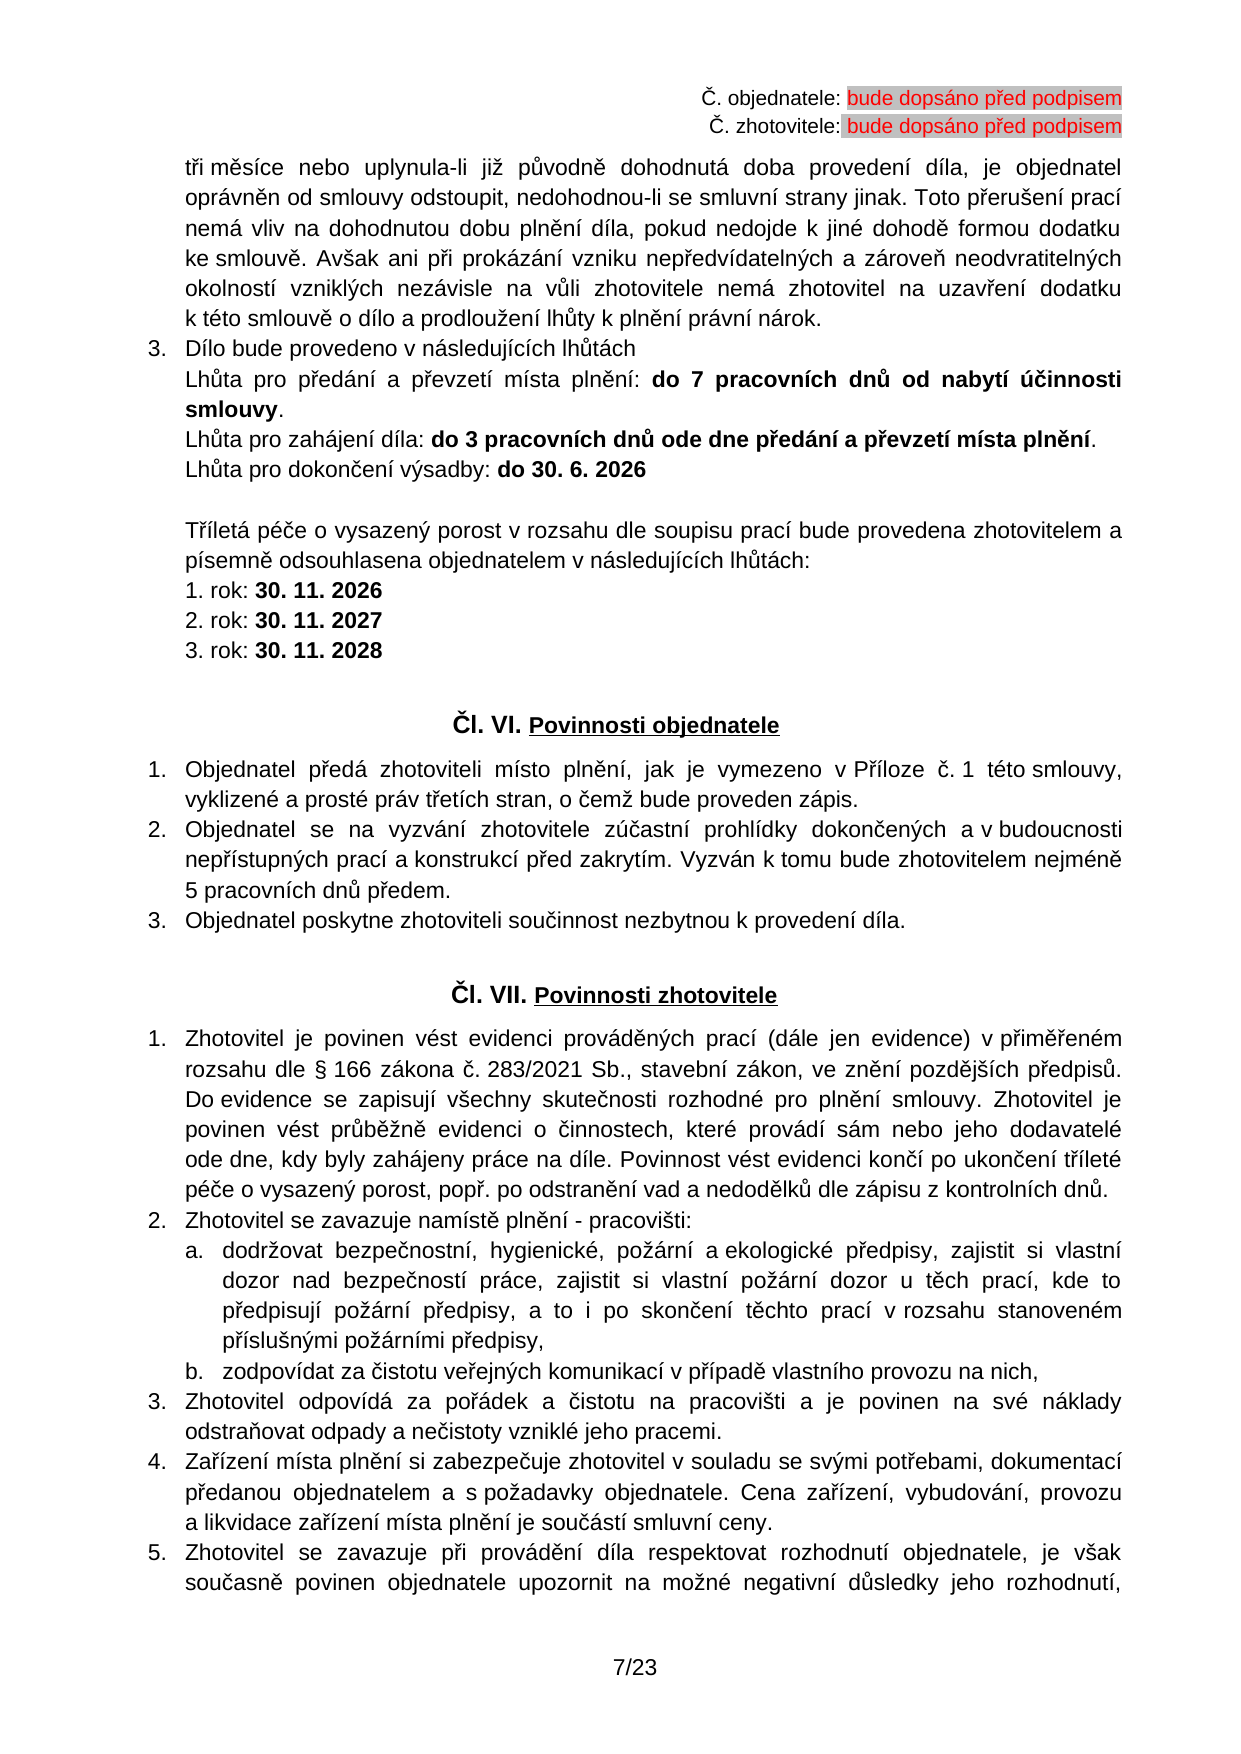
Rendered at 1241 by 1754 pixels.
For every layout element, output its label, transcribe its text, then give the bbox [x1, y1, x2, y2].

list dodržovat bezpečnostní, hygienické, požární a ekologické předpisy, zajistit si vlastní dozor nad bezpečností práce, zajistit si vlastní požární dozor u těch prací, kde to předpisují požární předpisy, a to i po skončení těchto prací v rozsahu stanoveném příslušnými požárními předpisy, [185, 1237, 1122, 1354]
text 3. rok: 30. 11. 2028 [185, 637, 1122, 664]
list Zhotovitel je povinen vést evidenci prováděných prací (dále jen evidence) v přiměřeném rozsahu dle § 166 zákona č. 283/2021 Sb., stavební zákon, ve znění pozdějších předpisů. Do evidence se zapisují všechny skutečnosti rozhodné pro plnění smlouvy. Zhotovitel je povinen vést průběžně evidenci o činnostech, které provádí sám nebo jeho dodavatelé ode dne, kdy byly zahájeny práce na díle. Povinnost vést evidenci končí po ukončení tříleté péče o vysazený porost, popř. po odstranění vad a nedodělků dle zápisu z kontrolních dnů. [148, 1025, 1122, 1203]
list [148, 1539, 1122, 1595]
text Tříletá péče o vysazený porost v rozsahu dle soupisu prací bude provedena zhotovitelem a písemně odsouhlasena objednatelem v následujících lhůtách: [185, 517, 1122, 573]
text 2. rok: 30. 11. 2027 [185, 607, 1122, 633]
text Povinnosti objednatele [148, 710, 1122, 739]
text Lhůta pro předání a převzetí místa plnění: do 7 pracovních dnů od nabytí účinnosti smlouvy. [185, 366, 1122, 422]
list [148, 154, 1122, 331]
text Lhůta pro zahájení díla: do 3 pracovních dnů ode dne předání a převzetí místa plnění. [185, 426, 1122, 452]
list Zařízení místa plnění si zabezpečuje zhotovitel v souladu se svými potřebami, dokumentací předanou objednatelem a s požadavky objednatele. Cena zařízení, vybudování, provozu a likvidace zařízení místa plnění je součástí smluvní ceny. [148, 1448, 1122, 1535]
list Objednatel se na vyzvání zhotovitele zúčastní prohlídky dokončených a v budoucnosti nepřístupných prací a konstrukcí před zakrytím. Vyzván k tomu bude zhotovitelem nejméně 5 pracovních dnů předem. [148, 816, 1122, 903]
list Dílo bude provedeno v následujících lhůtách [148, 335, 1122, 362]
list Zhotovitel odpovídá za pořádek a čistotu na pracovišti a je povinen na své náklady odstraňovat odpady a nečistoty vzniklé jeho pracemi. [148, 1388, 1122, 1444]
list Objednatel předá zhotoviteli místo plnění, jak je vymezeno v Příloze č. 1 této smlouvy, vyklizené a prosté práv třetích stran, o čemž bude proveden zápis. [148, 756, 1122, 812]
list zodpovídat za čistotu veřejných komunikací v případě vlastního provozu na nich, [185, 1358, 1122, 1384]
list Objednatel poskytne zhotoviteli součinnost nezbytnou k provedení díla. [148, 907, 1122, 933]
list Zhotovitel se zavazuje namístě plnění - pracovišti: [148, 1207, 1122, 1233]
text Lhůta pro dokončení výsadby: do 30. 6. 2026 [185, 456, 1122, 482]
text Povinnosti zhotovitele [148, 980, 1122, 1008]
text 1. rok: 30. 11. 2026 [185, 577, 1122, 603]
